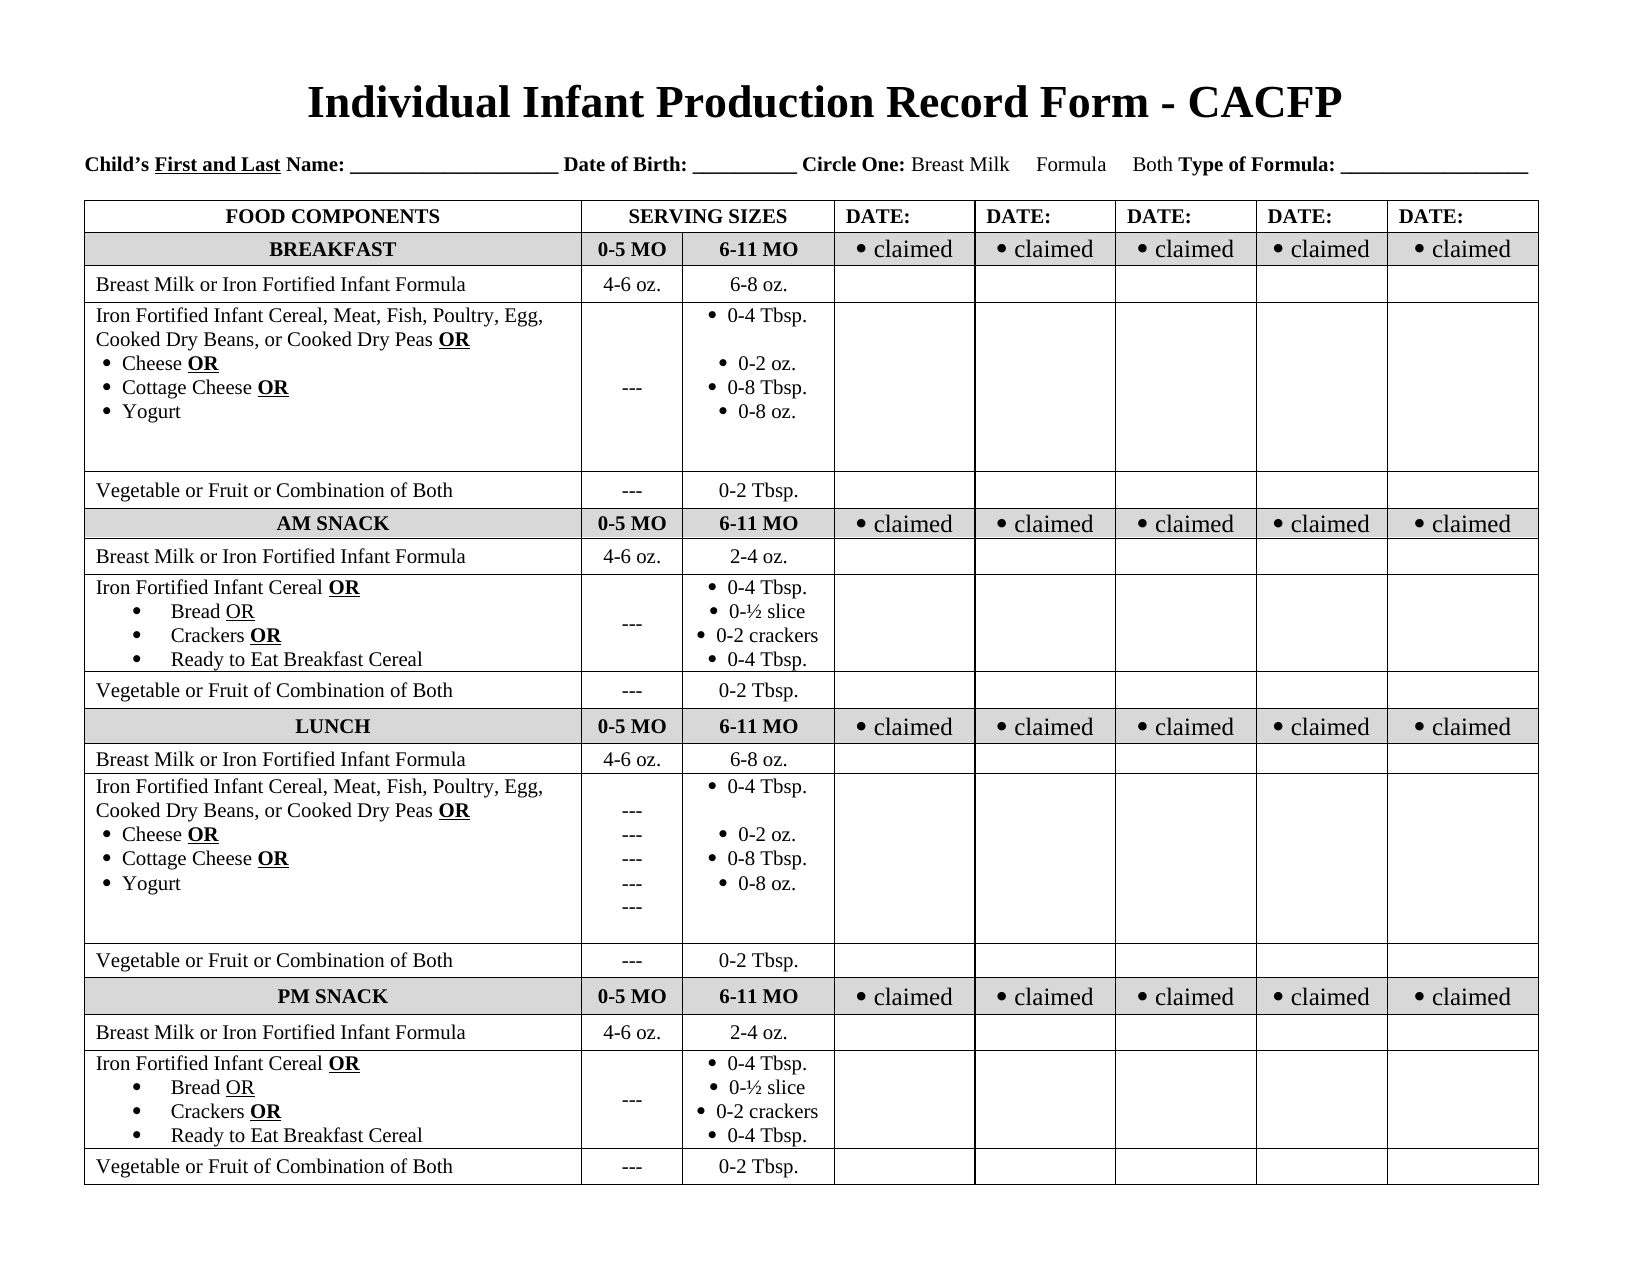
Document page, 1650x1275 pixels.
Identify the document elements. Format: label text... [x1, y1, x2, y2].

table_cell [1257, 472, 1387, 508]
table_cell [1388, 744, 1538, 773]
table_cell [1257, 1051, 1387, 1147]
table_cell [1116, 1015, 1256, 1050]
table_cell [1116, 672, 1256, 708]
title Individual Infant Production Record Form - CACFP [150, 75, 1500, 128]
table_cell [1388, 1051, 1538, 1147]
table_cell [835, 472, 974, 508]
table_cell 4-6 oz. [582, 266, 682, 302]
table_cell Vegetable or Fruit of Combination of Both [85, 672, 581, 708]
table_cell claimed [1116, 978, 1256, 1014]
table_cell 0-5 MO [582, 978, 682, 1014]
table_cell 0-2 Tbsp. [683, 944, 834, 977]
table_cell [1116, 472, 1256, 508]
table_cell 6-8 oz. [683, 744, 834, 773]
table_cell --- [582, 672, 682, 708]
table_cell claimed [835, 509, 974, 537]
table_cell 6-11 MO [683, 709, 834, 743]
table_cell [1388, 539, 1538, 574]
table_cell [835, 303, 974, 471]
table_cell [1116, 774, 1256, 943]
table_cell claimed [976, 709, 1115, 743]
table_header DATE: [1388, 201, 1538, 232]
table_cell [1116, 1149, 1256, 1184]
table_cell [1257, 774, 1387, 943]
table_cell [1257, 266, 1387, 302]
table_cell [976, 472, 1115, 508]
table_header DATE: [1116, 201, 1256, 232]
table_cell claimed [1257, 233, 1387, 265]
table_cell [1116, 1051, 1256, 1147]
table_cell Breast Milk or Iron Fortified Infant Formula [85, 744, 581, 773]
table_cell LUNCH [85, 709, 581, 743]
table_cell [976, 774, 1115, 943]
table_cell [976, 744, 1115, 773]
table_header DATE: [976, 201, 1115, 232]
table_cell 2-4 oz. [683, 1015, 834, 1050]
table_cell 6-11 MO [683, 233, 834, 265]
table_cell Iron Fortified Infant Cereal OR Bread OR Crackers OR Ready to Eat Breakfast Cereal [85, 1051, 581, 1147]
table_cell claimed [976, 233, 1115, 265]
table_cell claimed [835, 233, 974, 265]
table_header FOOD COMPONENTS [85, 201, 581, 232]
table_cell --- [582, 944, 682, 977]
table_header DATE: [1257, 201, 1387, 232]
table_cell claimed [1116, 233, 1256, 265]
table_cell Iron Fortified Infant Cereal, Meat, Fish, Poultry, Egg, Cooked Dry Beans, or Cooked Dry Peas OR Cheese OR Cottage Cheese OR Yogurt [85, 774, 581, 943]
table_cell claimed [976, 509, 1115, 537]
table_cell Vegetable or Fruit or Combination of Both [85, 472, 581, 508]
table_cell 0-5 MO [582, 709, 682, 743]
table_cell Iron Fortified Infant Cereal, Meat, Fish, Poultry, Egg, Cooked Dry Beans, or Cooked Dry Peas OR Cheese OR Cottage Cheese OR Yogurt [85, 303, 581, 471]
table_cell [1257, 744, 1387, 773]
table_cell [1388, 774, 1538, 943]
table_cell [835, 744, 974, 773]
table_cell --- [582, 472, 682, 508]
table_cell 6-11 MO [683, 509, 834, 537]
table_cell 0-2 Tbsp. [683, 1149, 834, 1184]
text Child’s First and Last Name: ____________________ Date of Birth: __________ Circle One: Breast Milk Formula Both Type of Formula: __________________ [84, 152, 1537, 176]
table_cell [1257, 672, 1387, 708]
table_cell [835, 1149, 974, 1184]
table_cell [1388, 303, 1538, 471]
table_cell claimed [835, 709, 974, 743]
table_cell 0-4 Tbsp. 0-½ slice 0-2 crackers 0-4 Tbsp. [683, 575, 834, 671]
table_cell [1116, 303, 1256, 471]
table_cell [1257, 303, 1387, 471]
table_cell [1116, 944, 1256, 977]
table_cell [835, 1051, 974, 1147]
table_cell claimed [1388, 233, 1538, 265]
table_cell AM SNACK [85, 509, 581, 537]
table_cell claimed [835, 978, 974, 1014]
table_cell --- [582, 575, 682, 671]
table_cell [976, 303, 1115, 471]
table_cell [1388, 1015, 1538, 1050]
table_cell 0-4 Tbsp. 0-½ slice 0-2 crackers 0-4 Tbsp. [683, 1051, 834, 1147]
table_cell Breast Milk or Iron Fortified Infant Formula [85, 266, 581, 302]
table_cell 4-6 oz. [582, 1015, 682, 1050]
table_cell [976, 672, 1115, 708]
table_cell [1257, 1149, 1387, 1184]
table_cell [1388, 672, 1538, 708]
table_cell 0-2 Tbsp. [683, 472, 834, 508]
table_cell [976, 539, 1115, 574]
table_header DATE: [835, 201, 974, 232]
table_cell 0-2 Tbsp. [683, 672, 834, 708]
table_cell [1388, 575, 1538, 671]
table_cell 6-8 oz. [683, 266, 834, 302]
table_cell claimed [1116, 509, 1256, 537]
table_cell --- --- --- --- --- [582, 774, 682, 943]
table_cell [1388, 1149, 1538, 1184]
table_cell claimed [1116, 709, 1256, 743]
table_cell 0-5 MO [582, 233, 682, 265]
table_cell [976, 266, 1115, 302]
table_cell [976, 944, 1115, 977]
table_cell [835, 266, 974, 302]
table_cell --- [582, 1051, 682, 1147]
table_cell [1388, 266, 1538, 302]
table_cell [976, 1149, 1115, 1184]
table_cell 6-11 MO [683, 978, 834, 1014]
table_cell claimed [1257, 509, 1387, 537]
table_cell PM SNACK [85, 978, 581, 1014]
table_cell claimed [976, 978, 1115, 1014]
table_cell [1257, 1015, 1387, 1050]
table_cell [1388, 472, 1538, 508]
table_cell [1116, 575, 1256, 671]
table_cell Vegetable or Fruit or Combination of Both [85, 944, 581, 977]
table_cell --- [582, 1149, 682, 1184]
table_cell --- [582, 303, 682, 471]
table_cell claimed [1388, 709, 1538, 743]
table_cell [976, 1051, 1115, 1147]
table_cell 2-4 oz. [683, 539, 834, 574]
table_cell [1257, 944, 1387, 977]
table_cell [1388, 944, 1538, 977]
table_cell 4-6 oz. [582, 744, 682, 773]
table_cell claimed [1257, 978, 1387, 1014]
table_cell [976, 1015, 1115, 1050]
table_cell Breast Milk or Iron Fortified Infant Formula [85, 539, 581, 574]
table_cell [835, 539, 974, 574]
table_cell claimed [1388, 509, 1538, 537]
table_cell [835, 575, 974, 671]
table_cell 0-4 Tbsp. 0-2 oz. 0-8 Tbsp. 0-8 oz. [683, 303, 834, 471]
table_cell Iron Fortified Infant Cereal OR Bread OR Crackers OR Ready to Eat Breakfast Cereal [85, 575, 581, 671]
table_cell [835, 774, 974, 943]
table_cell [1116, 744, 1256, 773]
table_cell [1116, 539, 1256, 574]
table_header SERVING SIZES [582, 201, 834, 232]
table_cell [976, 575, 1115, 671]
table_cell BREAKFAST [85, 233, 581, 265]
table_cell [1116, 266, 1256, 302]
table_cell [1257, 539, 1387, 574]
table_cell 0-5 MO [582, 509, 682, 537]
table_cell Vegetable or Fruit of Combination of Both [85, 1149, 581, 1184]
table_cell [835, 672, 974, 708]
table_cell 0-4 Tbsp. 0-2 oz. 0-8 Tbsp. 0-8 oz. [683, 774, 834, 943]
table_cell claimed [1257, 709, 1387, 743]
table_cell [835, 1015, 974, 1050]
table_cell [835, 944, 974, 977]
table_cell claimed [1388, 978, 1538, 1014]
table_cell Breast Milk or Iron Fortified Infant Formula [85, 1015, 581, 1050]
table_cell [1257, 575, 1387, 671]
table_cell 4-6 oz. [582, 539, 682, 574]
